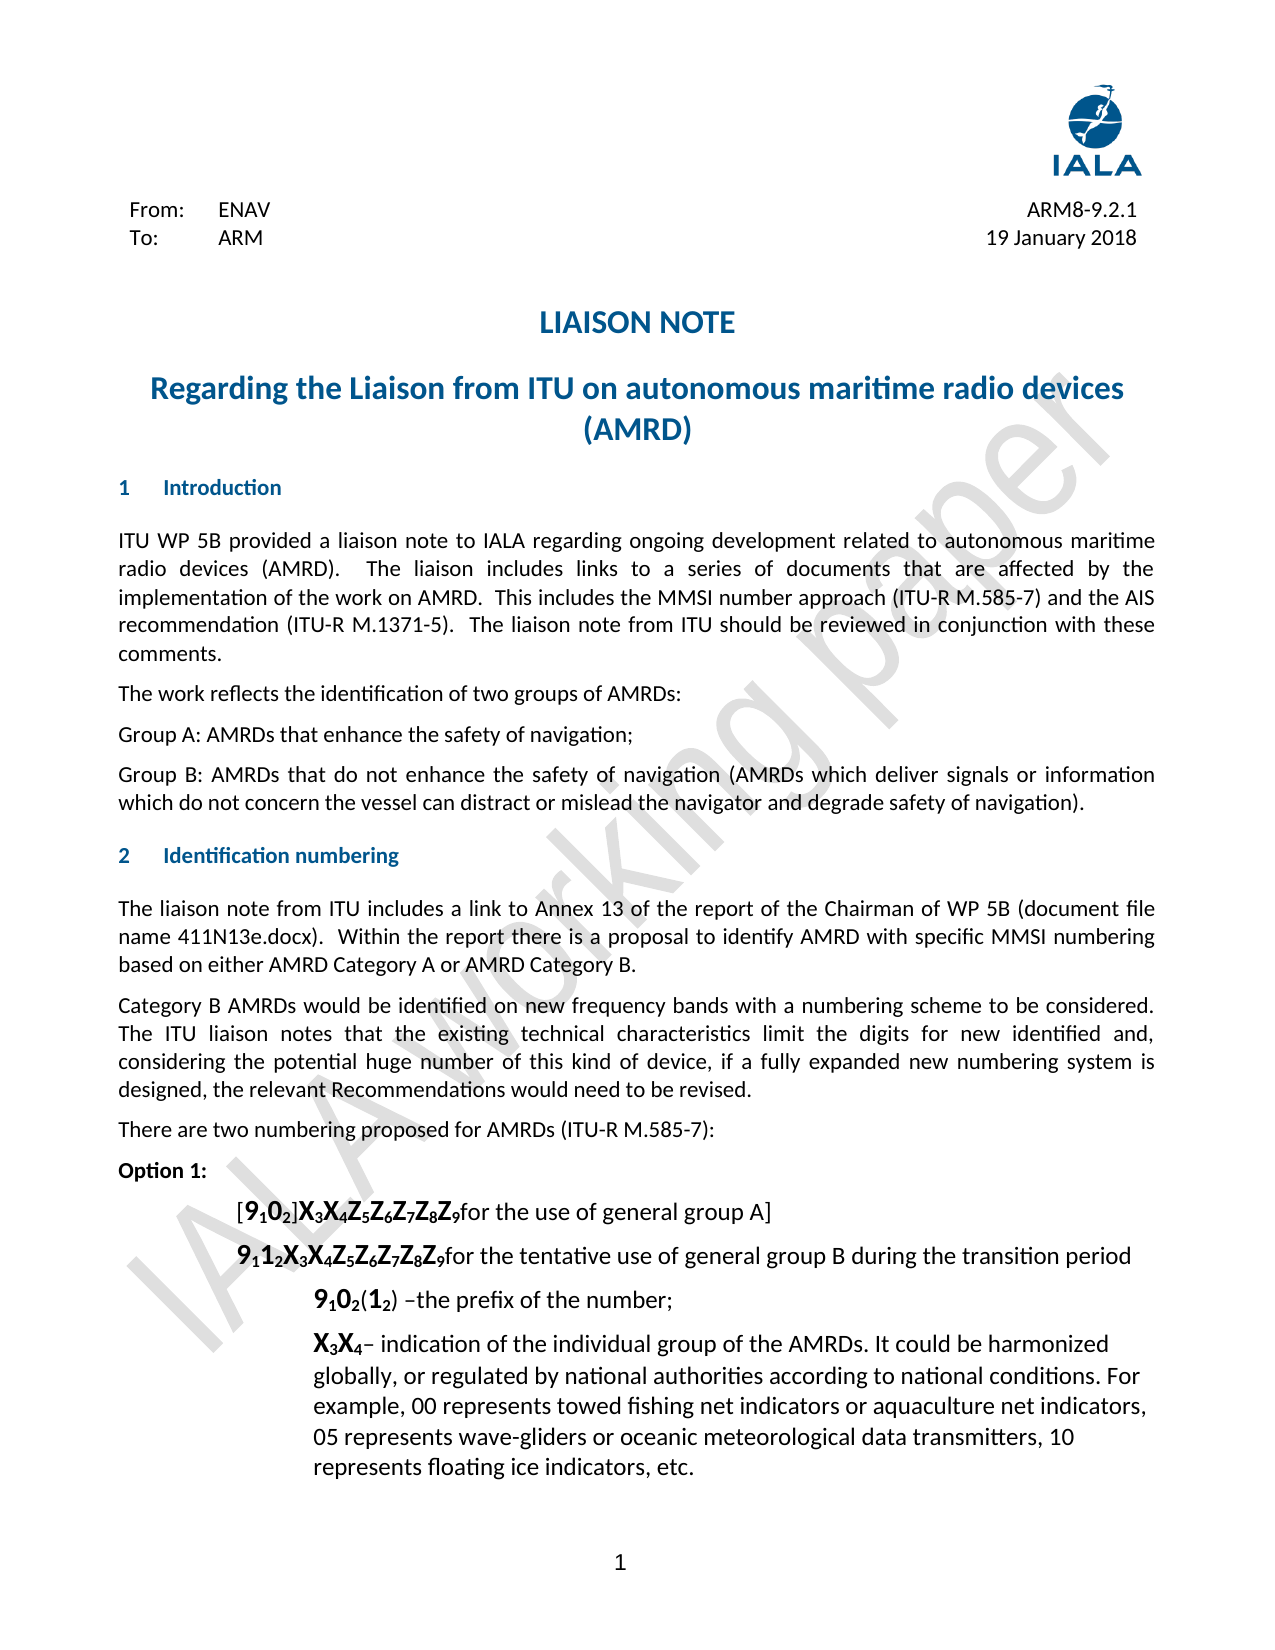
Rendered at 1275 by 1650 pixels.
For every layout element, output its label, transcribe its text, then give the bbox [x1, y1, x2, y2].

text Group B: AMRDs that do not enhance the safety of navigation (AMRDs which deliver signals or information which do not concern the vessel can distract or mislead the navigator and degrade safety of navigation). [118, 760, 1157, 816]
text 9112X3X4Z5Z6Z7Z8Z9for the tentative use of general group B during the transition period [118, 1236, 1157, 1272]
subtitle Identification numbering [118, 841, 1157, 869]
text The liaison note from ITU includes a link to Annex 13 of the report of the Chairman of WP 5B (document file name 411N13e.docx). Within the report there is a proposal to identify AMRD with specific MMSI numbering based on either AMRD Category A or AMRD Category B. [118, 894, 1157, 978]
text [9102]X3X4Z5Z6Z7Z8Z9for the use of general group A] [118, 1192, 1157, 1228]
table_header From: ENAV [118, 195, 579, 223]
text X3X4– indication of the individual group of the AMRDs. It could be harmonized globally, or regulated by national authorities according to national conditions. For example, 00 represents towed fishing net indicators or aquaculture net indicators, 05 represents wave-gliders or oceanic meteorological data transmitters, 10 represents floating ice indicators, etc. [236, 1324, 1157, 1482]
table_cell To: ARM [118, 223, 579, 251]
title Regarding the Liaison from ITU on autonomous maritime radio devices (AMRD) [118, 367, 1157, 448]
table_header ARM8-9.2.1 [579, 195, 1148, 223]
text ITU WP 5B provided a liaison note to IALA regarding ongoing development related to autonomous maritime radio devices (AMRD). The liaison includes links to a series of documents that are affected by the implementation of the work on AMRD. This includes the MMSI number approach (ITU-R M.585-7) and the AIS recommendation (ITU-R M.1371-5). The liaison note from ITU should be reviewed in conjunction with these comments. [118, 527, 1157, 667]
text Group A: AMRDs that enhance the safety of navigation; [118, 720, 1157, 748]
text Option 1: [118, 1156, 1157, 1184]
title LIAISON NOTE [118, 301, 1157, 342]
text 9102(12) –the prefix of the number; [236, 1280, 1157, 1316]
table_cell 19 January 2018 [579, 223, 1148, 251]
text Category B AMRDs would be identified on new frequency bands with a numbering scheme to be considered. The ITU liaison notes that the existing technical characteristics limit the digits for new identified and, considering the potential huge number of this kind of device, if a fully expanded new numbering system is designed, the relevant Recommendations would need to be revised. [118, 991, 1157, 1103]
subtitle Introduction [118, 473, 1157, 502]
text There are two numbering proposed for AMRDs (ITU-R M.585-7): [118, 1115, 1157, 1143]
picture [1033, 75, 1157, 196]
text The work reflects the identification of two groups of AMRDs: [118, 679, 1157, 707]
